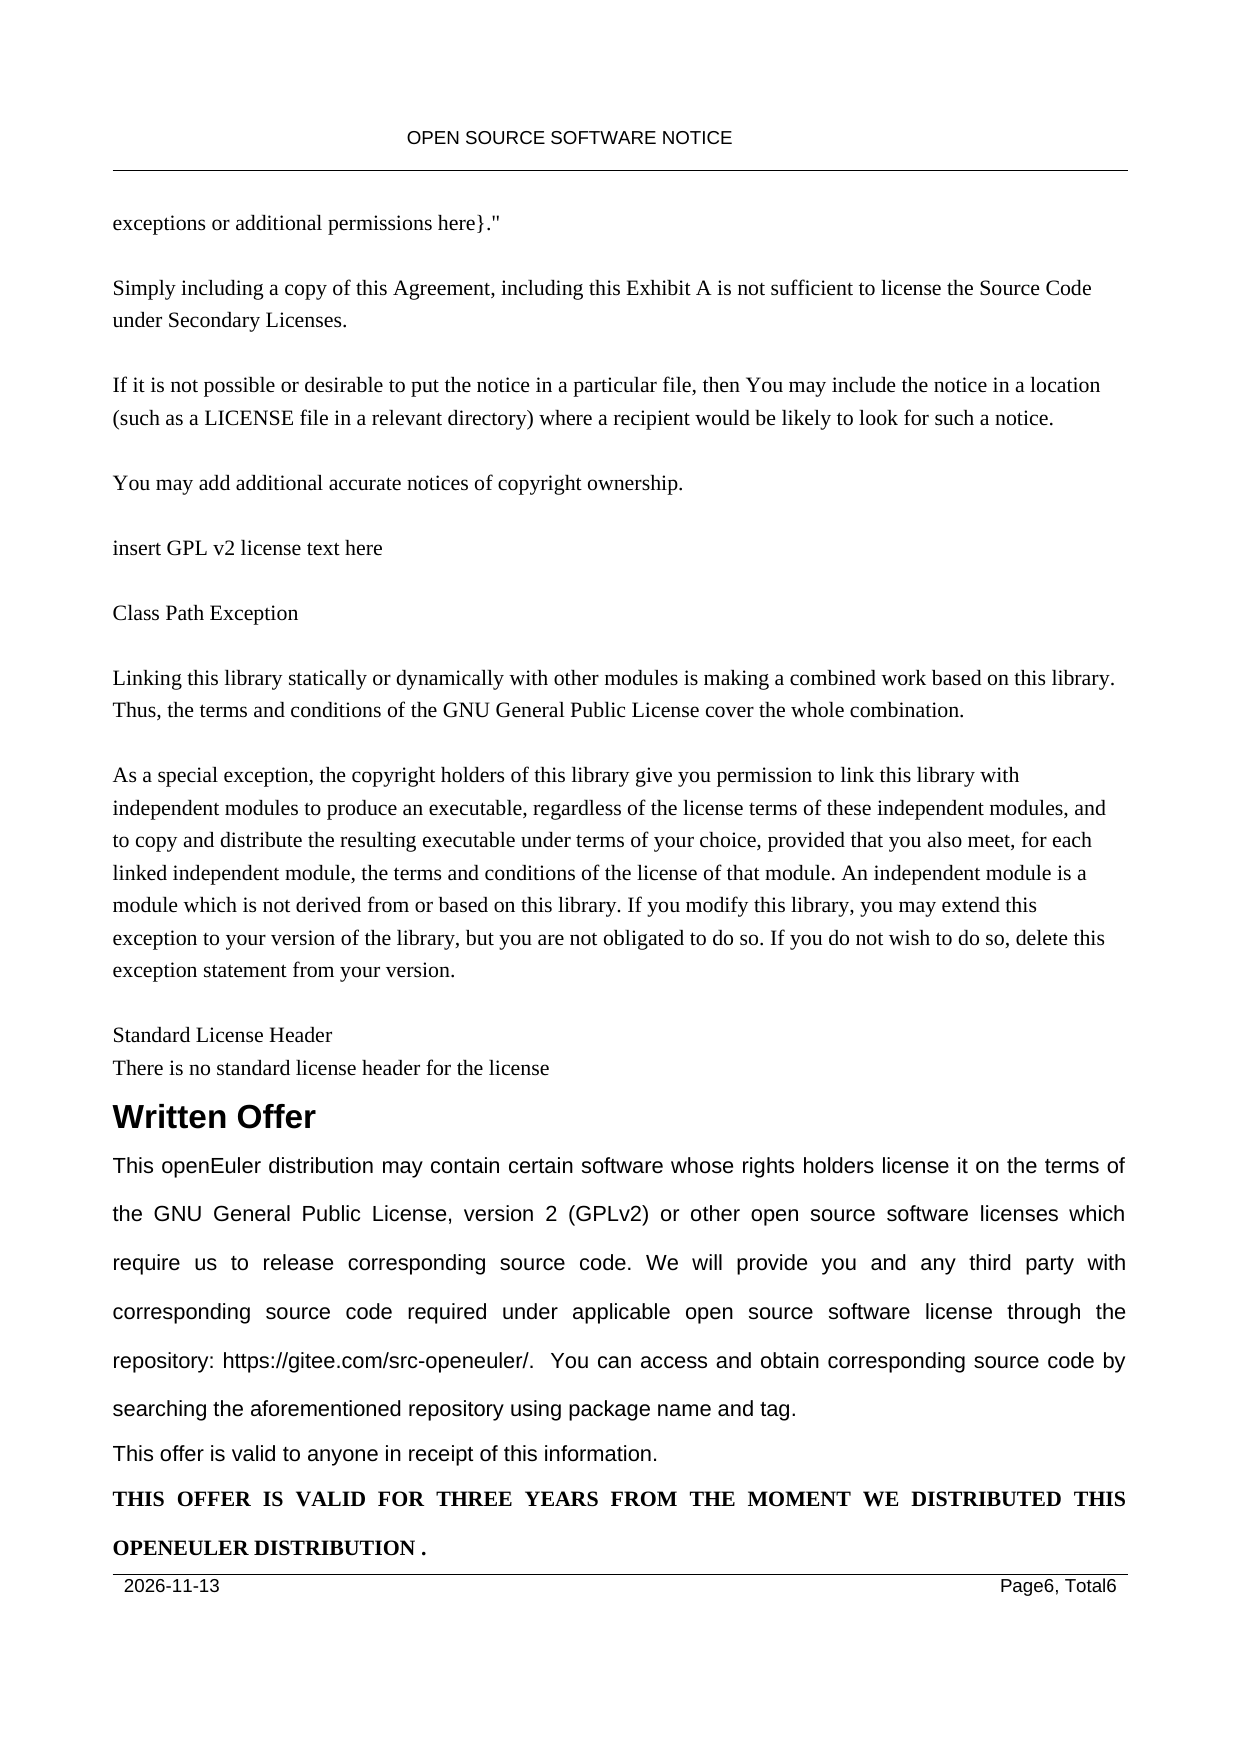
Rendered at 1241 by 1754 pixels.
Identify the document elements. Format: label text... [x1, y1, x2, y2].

text This offer is valid to anyone in receipt of this information. [112, 1438, 1128, 1470]
text Written Offer [112, 1084, 1128, 1149]
text THIS OFFER IS VALID FOR THREE YEARS FROM THE MOMENT WE DISTRIBUTED THIS OPENEULER DISTRIBUTION . [112, 1483, 1128, 1564]
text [112, 206, 1128, 1084]
text This openEuler distribution may contain certain software whose rights holders license it on the terms of the GNU General Public License, version 2 (GPLv2) or other open source software licenses which require us to release corresponding source code. We will provide you and any third party with corresponding source code required under applicable open source software license through the repository: https://gitee.com/src-openeuler/. You can access and obtain corresponding source code by searching the aforementioned repository using package name and tag. [112, 1149, 1128, 1425]
